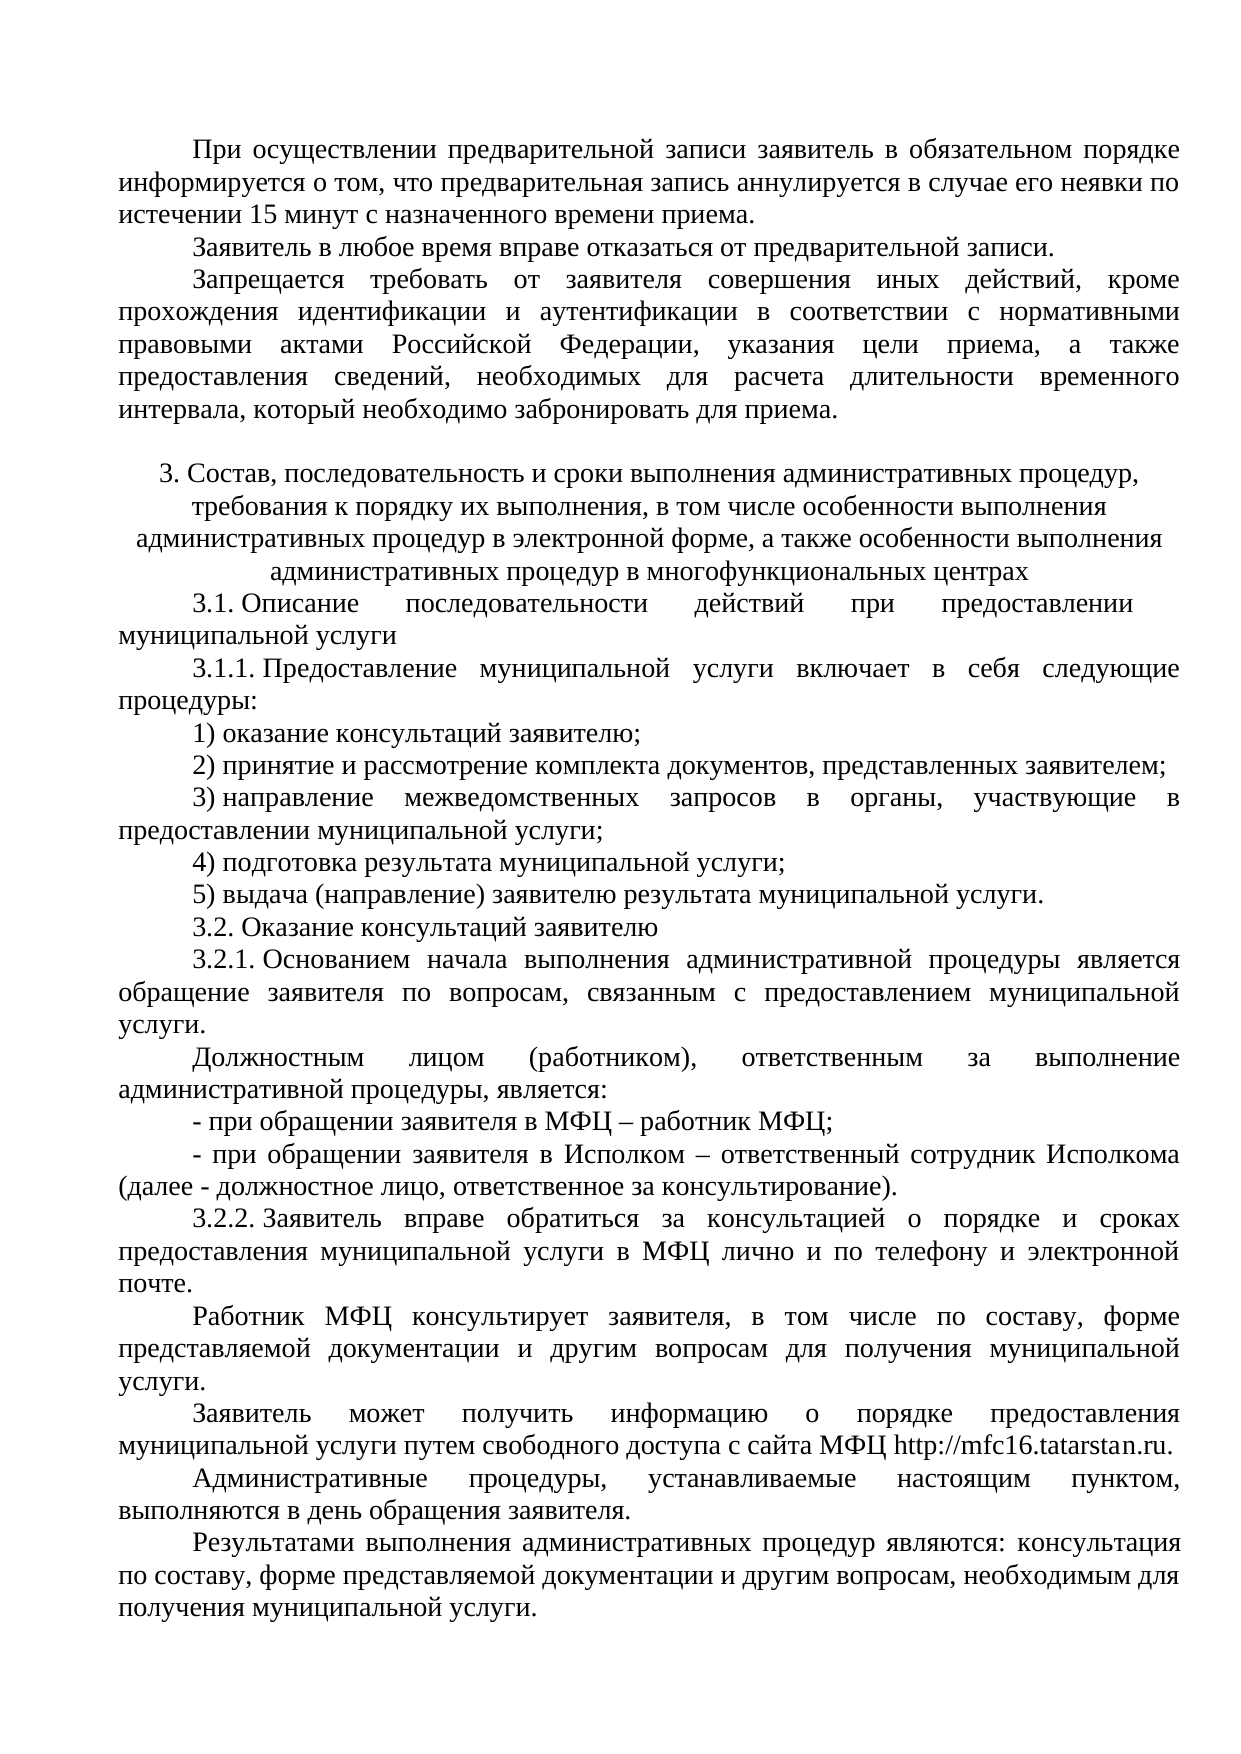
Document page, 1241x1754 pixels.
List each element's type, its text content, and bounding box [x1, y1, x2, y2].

text 3) направление межведомственных запросов в органы, участвующие в предоставлении муниципальной услуги; [118, 780, 1181, 845]
text 5) выдача (направление) заявителю результата муниципальной услуги. [118, 878, 1181, 910]
text Запрещается требовать от заявителя совершения иных действий, кроме прохождения идентификации и аутентификации в соответствии с нормативными правовыми актами Российской Федерации, указания цели приема, а также предоставления сведений, необходимых для расчета длительности временного интервала, который необходимо забронировать для приема. [118, 262, 1181, 424]
text административных процедур в электронной форме, а также особенности выполнения административных процедур в многофункциональных центрах [118, 521, 1181, 586]
text Заявитель может получить информацию о порядке предоставления муниципальной услуги путем свободного доступа с сайта МФЦ http://mfc16.tatarstan.ru. [118, 1396, 1181, 1461]
text 3. Состав, последовательность и сроки выполнения административных процедур, [118, 456, 1181, 489]
text 3.2. Оказание консультаций заявителю [118, 910, 1181, 942]
text 3.2.2. Заявитель вправе обратиться за консультацией о порядке и сроках предоставления муниципальной услуги в МФЦ лично и по телефону и электронной почте. [118, 1202, 1181, 1299]
text требования к порядку их выполнения, в том числе особенности выполнения [118, 489, 1181, 521]
text - при обращении заявителя в МФЦ – работник МФЦ; [118, 1104, 1181, 1137]
text Административные процедуры, устанавливаемые настоящим пунктом, выполняются в день обращения заявителя. [118, 1461, 1181, 1526]
text 4) подготовка результата муниципальной услуги; [118, 845, 1181, 878]
text При осуществлении предварительной записи заявитель в обязательном порядке информируется о том, что предварительная запись аннулируется в случае его неявки по истечении 15 минут с назначенного времени приема. [118, 132, 1181, 230]
text 1) оказание консультаций заявителю; [118, 716, 1181, 748]
text Должностным лицом (работником), ответственным за выполнение административной процедуры, является: [118, 1039, 1181, 1104]
text Заявитель в любое время вправе отказаться от предварительной записи. [118, 230, 1181, 262]
text 3.1.1. Предоставление муниципальной услуги включает в себя следующие процедуры: [118, 651, 1181, 716]
text - при обращении заявителя в Исполком – ответственный сотрудник Исполкома (далее - должностное лицо, ответственное за консультирование). [118, 1137, 1181, 1202]
text 3.1. Описание последовательности действий при предоставлении муниципальной услуги [118, 586, 1181, 651]
text Результатами выполнения административных процедур являются: консультация по составу, форме представляемой документации и другим вопросам, необходимым для получения муниципальной услуги. [118, 1526, 1181, 1623]
text Работник МФЦ консультирует заявителя, в том числе по составу, форме представляемой документации и другим вопросам для получения муниципальной услуги. [118, 1299, 1181, 1396]
text 3.2.1. Основанием начала выполнения административной процедуры является обращение заявителя по вопросам, связанным с предоставлением муниципальной услуги. [118, 942, 1181, 1039]
text 2) принятие и рассмотрение комплекта документов, представленных заявителем; [118, 748, 1181, 780]
